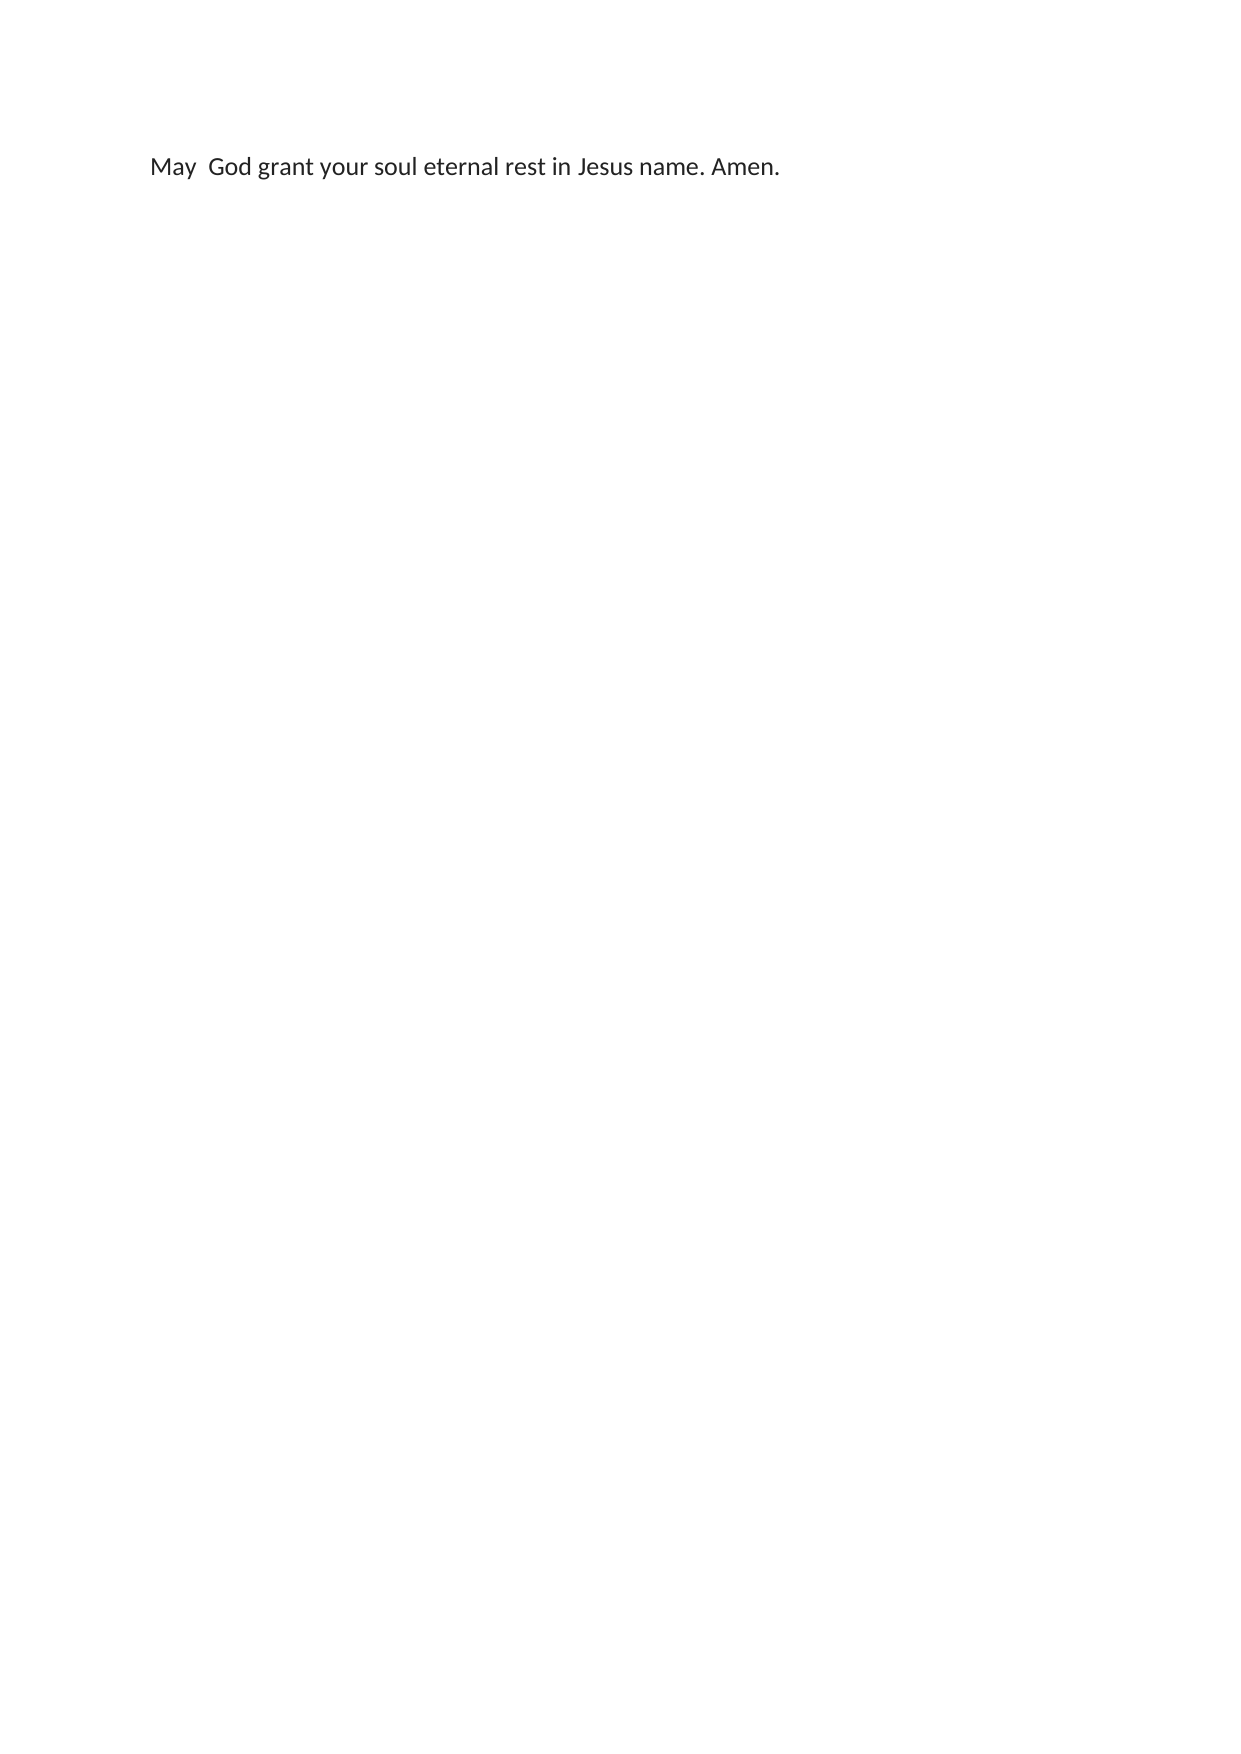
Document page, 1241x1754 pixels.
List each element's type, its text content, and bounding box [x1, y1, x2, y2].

text May God grant your soul eternal rest in Jesus name. Amen. [150, 150, 1090, 182]
